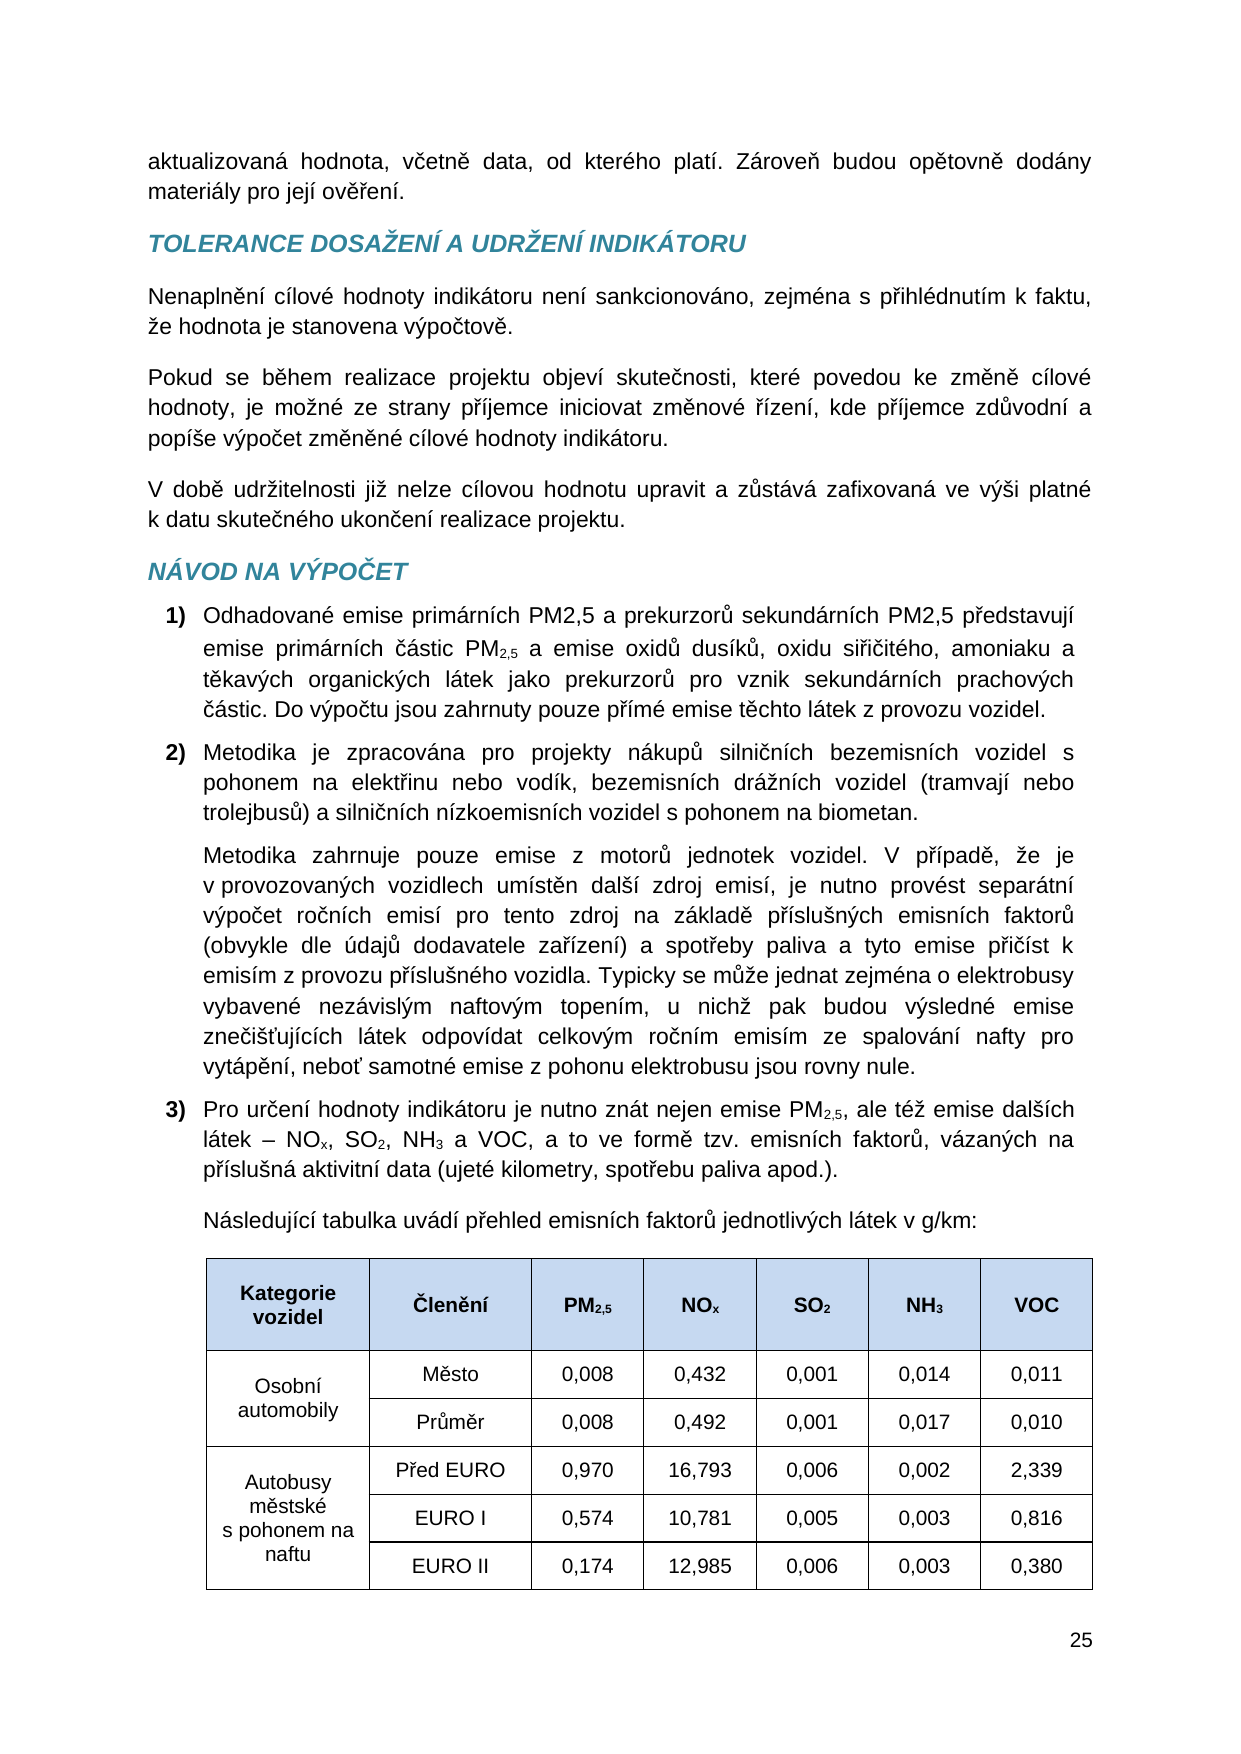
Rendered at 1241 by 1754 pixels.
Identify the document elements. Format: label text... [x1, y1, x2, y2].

list Pro určení hodnoty indikátoru je nutno znát nejen emise PM2,5, ale též emise dalších látek – NOx, SO2, NH3 a VOC, a to ve formě tzv. emisních faktorů, vázaných na příslušná aktivitní data (ujeté kilometry, spotřebu paliva apod.). [165, 1096, 1075, 1182]
table_cell 0,970 [532, 1447, 643, 1493]
table_cell 0,003 [869, 1543, 980, 1589]
table_cell 0,001 [757, 1351, 868, 1398]
table_header PM2,5 [532, 1259, 643, 1350]
table_cell 0,010 [981, 1399, 1092, 1446]
list Metodika je zpracována pro projekty nákupů silničních bezemisních vozidel s pohonem na elektřinu nebo vodík, bezemisních drážních vozidel (tramvají nebo trolejbusů) a silničních nízkoemisních vozidel s pohonem na biometan. [165, 738, 1075, 825]
table_cell 0,011 [981, 1351, 1092, 1398]
text Následující tabulka uvádí přehled emisních faktorů jednotlivých látek v g/km: [203, 1207, 1075, 1233]
table_header VOC [981, 1259, 1092, 1350]
table_header NH3 [869, 1259, 980, 1350]
table_cell EURO I [370, 1495, 531, 1541]
table_cell 0,006 [757, 1447, 868, 1493]
table_cell 0,005 [757, 1495, 868, 1541]
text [148, 148, 1092, 204]
table_cell 0,008 [532, 1351, 643, 1398]
table_cell 0,816 [981, 1495, 1092, 1541]
text TOLERANCE DOSAŽENÍ a udržení indikátoru [148, 229, 1092, 258]
table_cell 0,492 [644, 1399, 756, 1446]
table_header SO2 [757, 1259, 868, 1350]
table_cell 10,781 [644, 1495, 756, 1541]
table_header Kategorie vozidel [207, 1259, 369, 1350]
list Odhadované emise primárních PM2,5 a prekurzorů sekundárních PM2,5 představují emise primárních částic PM2,5 a emise oxidů dusíků, oxidu siřičitého, amoniaku a těkavých organických látek jako prekurzorů pro vznik sekundárních prachových částic. Do výpočtu jsou zahrnuty pouze přímé emise těchto látek z provozu vozidel. [165, 602, 1075, 722]
text V době udržitelnosti již nelze cílovou hodnotu upravit a zůstává zafixovaná ve výši platné k datu skutečného ukončení realizace projektu. [148, 476, 1092, 532]
table_header NOx [644, 1259, 756, 1350]
table_cell 0,174 [532, 1543, 643, 1589]
table_cell 0,006 [757, 1543, 868, 1589]
table_cell Město [370, 1351, 531, 1398]
table_cell 0,432 [644, 1351, 756, 1398]
table_cell EURO II [370, 1543, 531, 1589]
table_cell Osobní automobily [207, 1351, 369, 1446]
text Metodika zahrnuje pouze emise z motorů jednotek vozidel. V případě, že je v provozovaných vozidlech umístěn další zdroj emisí, je nutno provést separátní výpočet ročních emisí pro tento zdroj na základě příslušných emisních faktorů (obvykle dle údajů dodavatele zařízení) a spotřeby paliva a tyto emise přičíst k emisím z provozu příslušného vozidla. Typicky se může jednat zejména o elektrobusy vybavené nezávislým naftovým topením, u nichž pak budou výsledné emise znečišťujících látek odpovídat celkovým ročním emisím ze spalování nafty pro vytápění, neboť samotné emise z pohonu elektrobusu jsou rovny nule. [203, 842, 1075, 1079]
text Pokud se během realizace projektu objeví skutečnosti, které povedou ke změně cílové hodnoty, je možné ze strany příjemce iniciovat změnové řízení, kde příjemce zdůvodní a popíše výpočet změněné cílové hodnoty indikátoru. [148, 364, 1092, 451]
table_cell 0,008 [532, 1399, 643, 1446]
table_cell 0,574 [532, 1495, 643, 1541]
table_cell 0,014 [869, 1351, 980, 1398]
table_cell Průměr [370, 1399, 531, 1446]
table_cell 0,001 [757, 1399, 868, 1446]
table_cell Autobusy městské s pohonem na naftu [207, 1447, 369, 1589]
text Návod na Výpočet [148, 557, 1092, 586]
table_cell 16,793 [644, 1447, 756, 1493]
table_cell 0,003 [869, 1495, 980, 1541]
table_header Členění [370, 1259, 531, 1350]
table_cell 0,017 [869, 1399, 980, 1446]
table_cell 12,985 [644, 1543, 756, 1589]
table_cell 0,380 [981, 1543, 1092, 1589]
table_cell 2,339 [981, 1447, 1092, 1493]
table_cell Před EURO [370, 1447, 531, 1493]
text Nenaplnění cílové hodnoty indikátoru není sankcionováno, zejména s přihlédnutím k faktu, že hodnota je stanovena výpočtově. [148, 283, 1092, 339]
table_cell 0,002 [869, 1447, 980, 1493]
